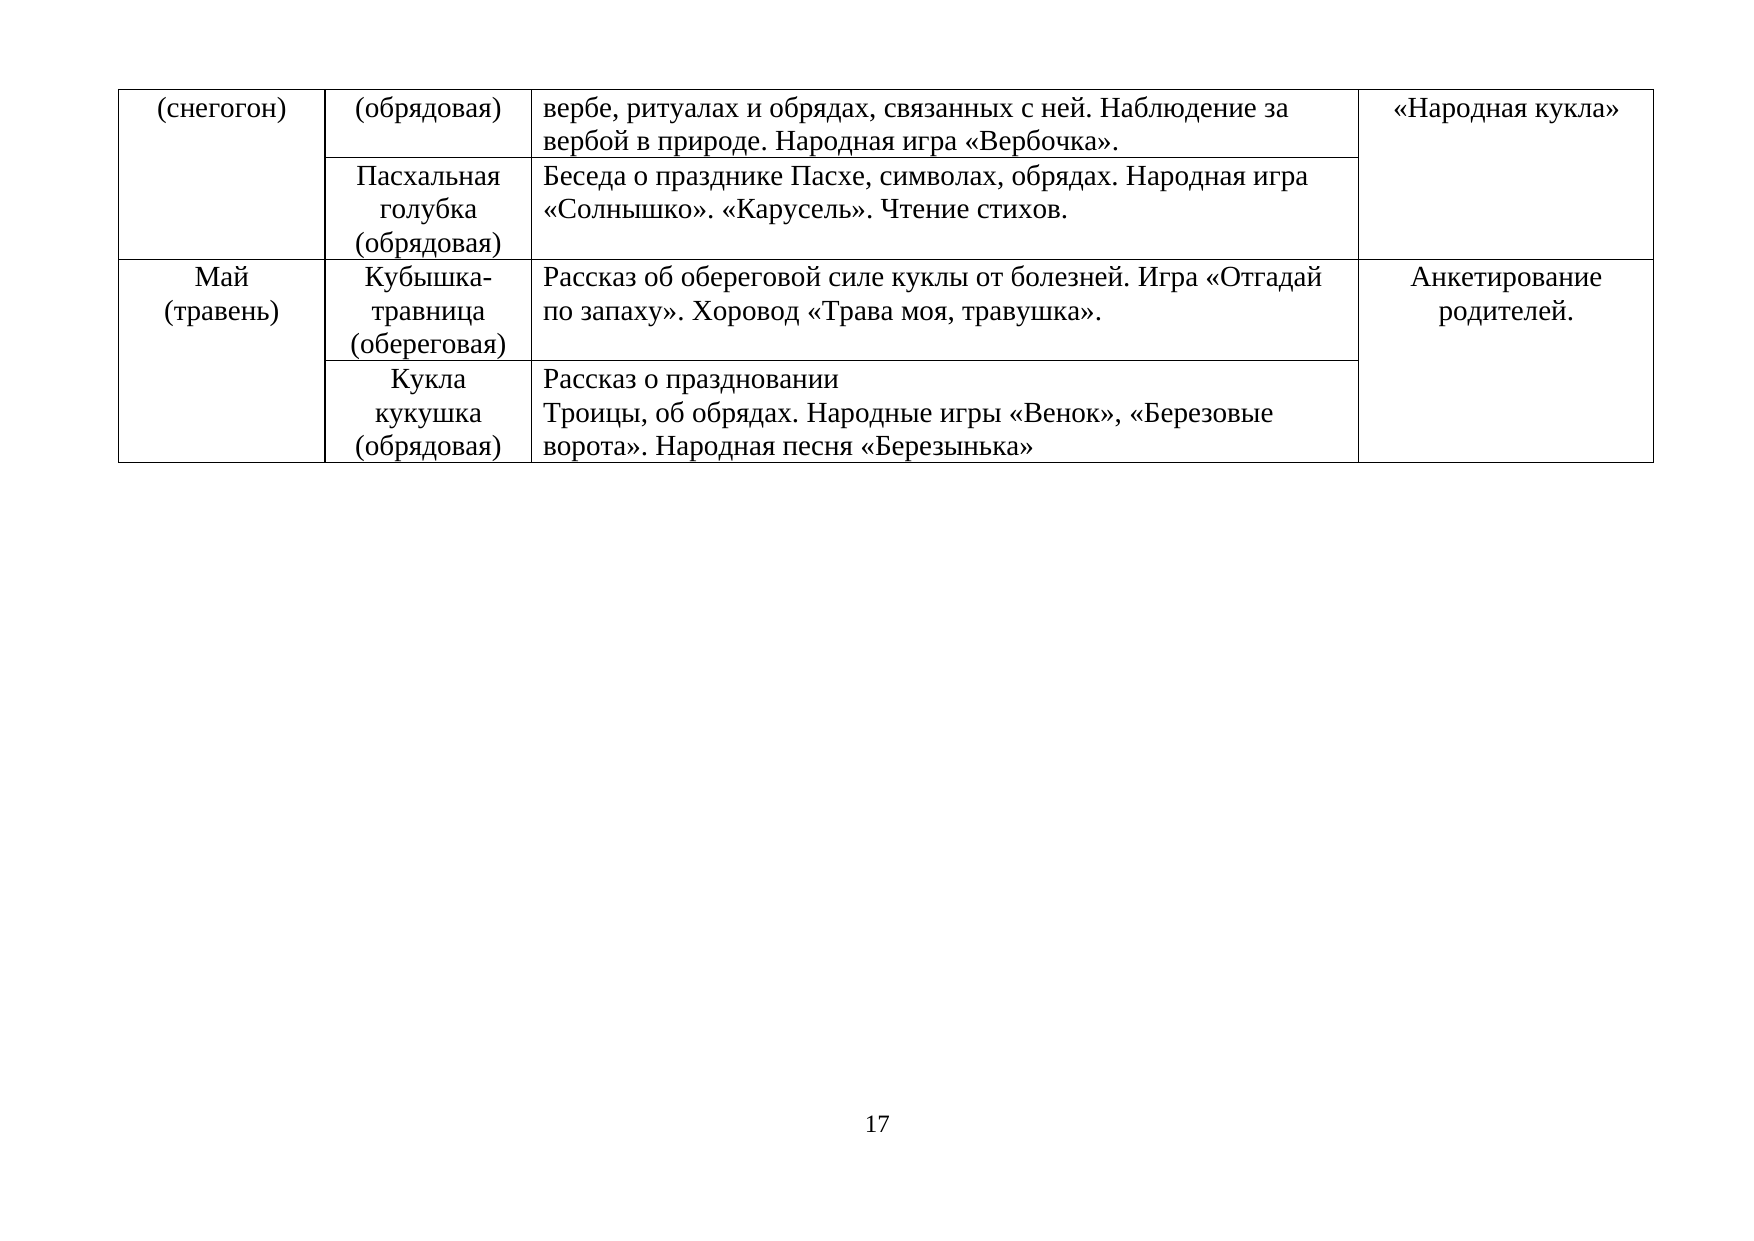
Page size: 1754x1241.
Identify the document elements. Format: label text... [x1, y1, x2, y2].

table_cell Пасхальная голубка (обрядовая) [326, 158, 531, 258]
table_cell Кубышка-травница (обереговая) [326, 260, 531, 360]
table_cell Апрель (снегогон) [119, 90, 324, 258]
table_cell Рассказ об обереговой силе куклы от болезней. Игра «Отгадай по запаху». Хоровод «Трава моя, травушка». [532, 260, 1358, 360]
table_cell Рассказ о праздновании Троицы, об обрядах. Народные игры «Венок», «Березовые ворота». Народная песня «Березынька» [532, 361, 1358, 462]
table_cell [326, 90, 531, 157]
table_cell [532, 90, 1358, 157]
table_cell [1359, 90, 1653, 258]
table_cell Май (травень) [119, 260, 324, 462]
table_cell Беседа о празднике Пасхе, символах, обрядах. Народная игра «Солнышко». «Карусель». Чтение стихов. [532, 158, 1358, 258]
table_cell Кукла кукушка (обрядовая) [326, 361, 531, 462]
table_cell Анкетирование родителей. [1359, 260, 1653, 462]
